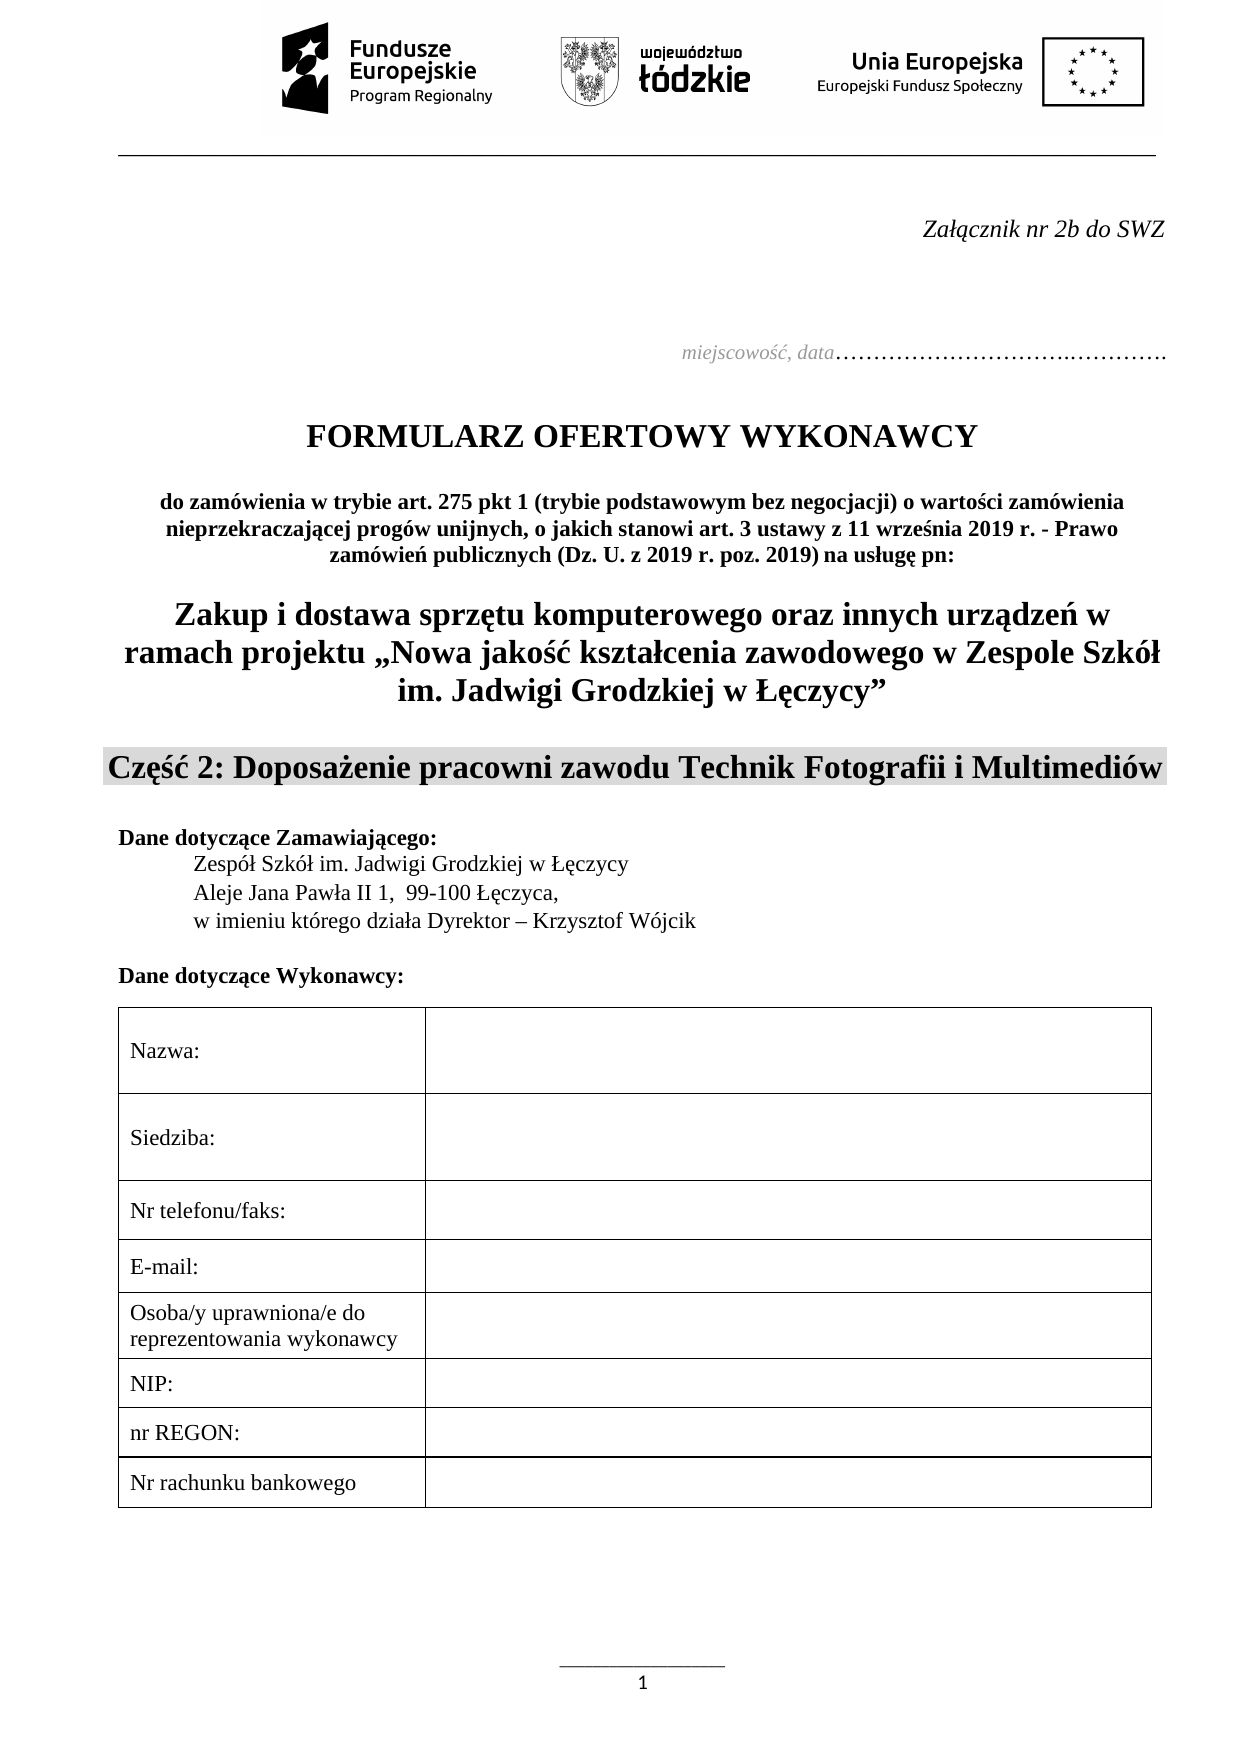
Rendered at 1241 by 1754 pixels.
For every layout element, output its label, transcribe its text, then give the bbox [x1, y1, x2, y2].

text Część 2: Doposażenie pracowni zawodu Technik Fotografii i Multimediów [103, 747, 1167, 785]
table_cell [426, 1094, 1151, 1180]
text miejscowość, data………………………….…………. [118, 338, 1167, 364]
text do zamówienia w trybie art. 275 pkt 1 (trybie podstawowym bez negocjacji) o wartości zamówienia nieprzekraczającej progów unijnych, o jakich stanowi art. 3 ustawy z 11 września 2019 r. - Prawo zamówień publicznych (Dz. U. z 2019 r. poz. 2019) na usługę pn: [118, 488, 1167, 567]
table_cell Siedziba: [119, 1094, 425, 1180]
table_cell [426, 1359, 1151, 1407]
table_cell NIP: [119, 1359, 425, 1407]
text FORMULARZ OFERTOWY WYKONAWCY [118, 416, 1167, 455]
table_header Nazwa: [119, 1008, 425, 1093]
text Dane dotyczące Wykonawcy: [118, 962, 1167, 988]
table_cell Nr telefonu/faks: [119, 1181, 425, 1239]
text Zespół Szkół im. Jadwigi Grodzkiej w Łęczycy [148, 850, 1167, 876]
table_cell [426, 1408, 1151, 1456]
table_cell Nr rachunku bankowego [119, 1458, 425, 1507]
table_cell Osoba/y uprawniona/e do reprezentowania wykonawcy [119, 1293, 425, 1358]
text w imieniu którego działa Dyrektor – Krzysztof Wójcik [148, 907, 1167, 933]
text Aleje Jana Pawła II 1, 99-100 Łęczyca, [148, 878, 1167, 905]
picture [259, 0, 1167, 137]
table_cell [426, 1458, 1151, 1507]
text Załącznik nr 2b do SWZ [118, 214, 1167, 242]
table_header [426, 1008, 1151, 1093]
table_cell [426, 1240, 1151, 1292]
table_cell nr REGON: [119, 1408, 425, 1456]
table_cell [426, 1181, 1151, 1239]
text Dane dotyczące Zamawiającego: [118, 824, 1167, 850]
table_cell [426, 1293, 1151, 1358]
table_cell E-mail: [119, 1240, 425, 1292]
text Zakup i dostawa sprzętu komputerowego oraz innych urządzeń w ramach projektu „Nowa jakość kształcenia zawodowego w Zespole Szkół im. Jadwigi Grodzkiej w Łęczycy” [118, 594, 1167, 709]
